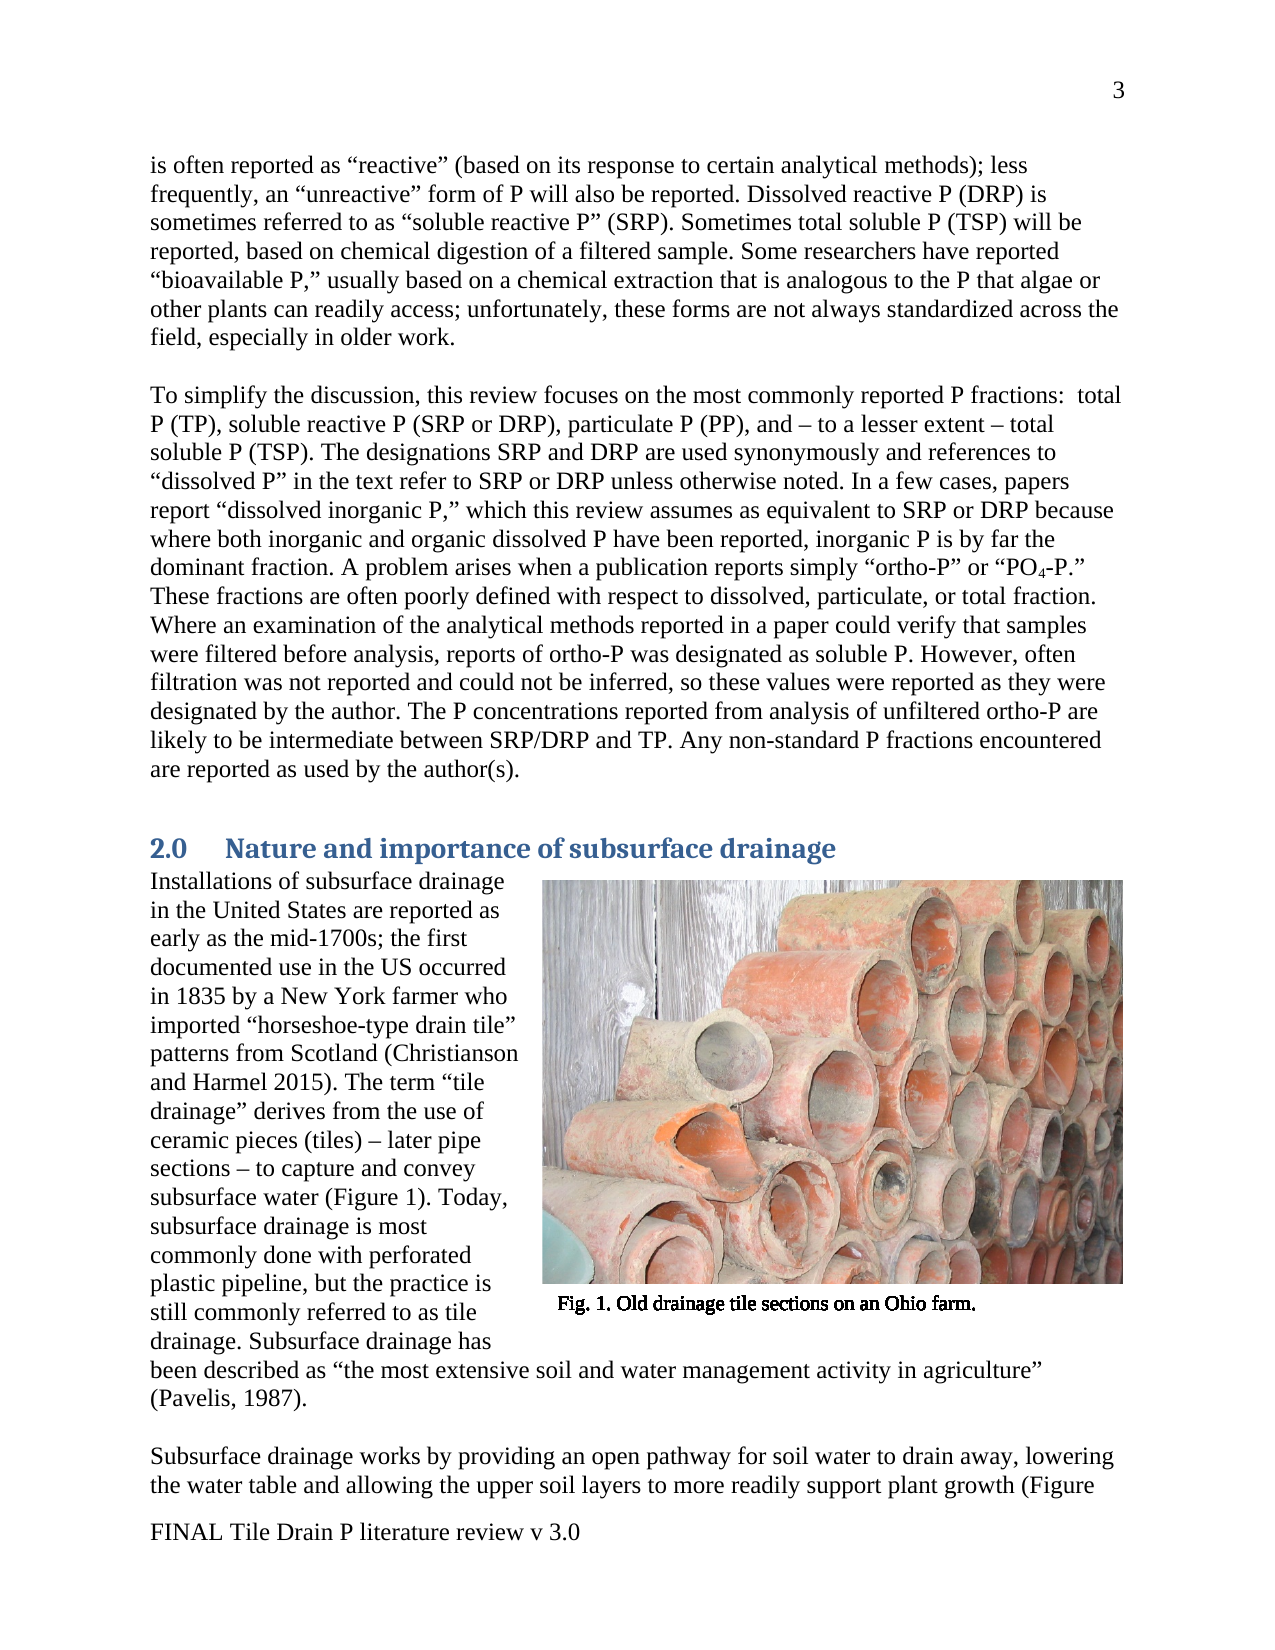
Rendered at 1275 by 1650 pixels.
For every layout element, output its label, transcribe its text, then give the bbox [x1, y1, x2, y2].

picture [542, 880, 1123, 1284]
subtitle 2.0 Nature and importance of subsurface drainage [150, 832, 1125, 866]
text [150, 1441, 1125, 1498]
text To simplify the discussion, this review focuses on the most commonly reported P fractions: total P (TP), soluble reactive P (SRP or DRP), particulate P (PP), and – to a lesser extent – total soluble P (TSP). The designations SRP and DRP are used synonymously and references to “dissolved P” in the text refer to SRP or DRP unless otherwise noted. In a few cases, papers report “dissolved inorganic P,” which this review assumes as equivalent to SRP or DRP because where both inorganic and organic dissolved P have been reported, inorganic P is by far the dominant fraction. A problem arises when a publication reports simply “ortho-P” or “PO4-P.” These fractions are often poorly defined with respect to dissolved, particulate, or total fraction. Where an examination of the analytical methods reported in a paper could verify that samples were filtered before analysis, reports of ortho-P was designated as soluble P. However, often filtration was not reported and could not be inferred, so these values were reported as they were designated by the author. The P concentrations reported from analysis of unfiltered ortho-P are likely to be intermediate between SRP/DRP and TP. Any non-standard P fractions encountered are reported as used by the author(s). [150, 380, 1125, 782]
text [150, 150, 1125, 351]
